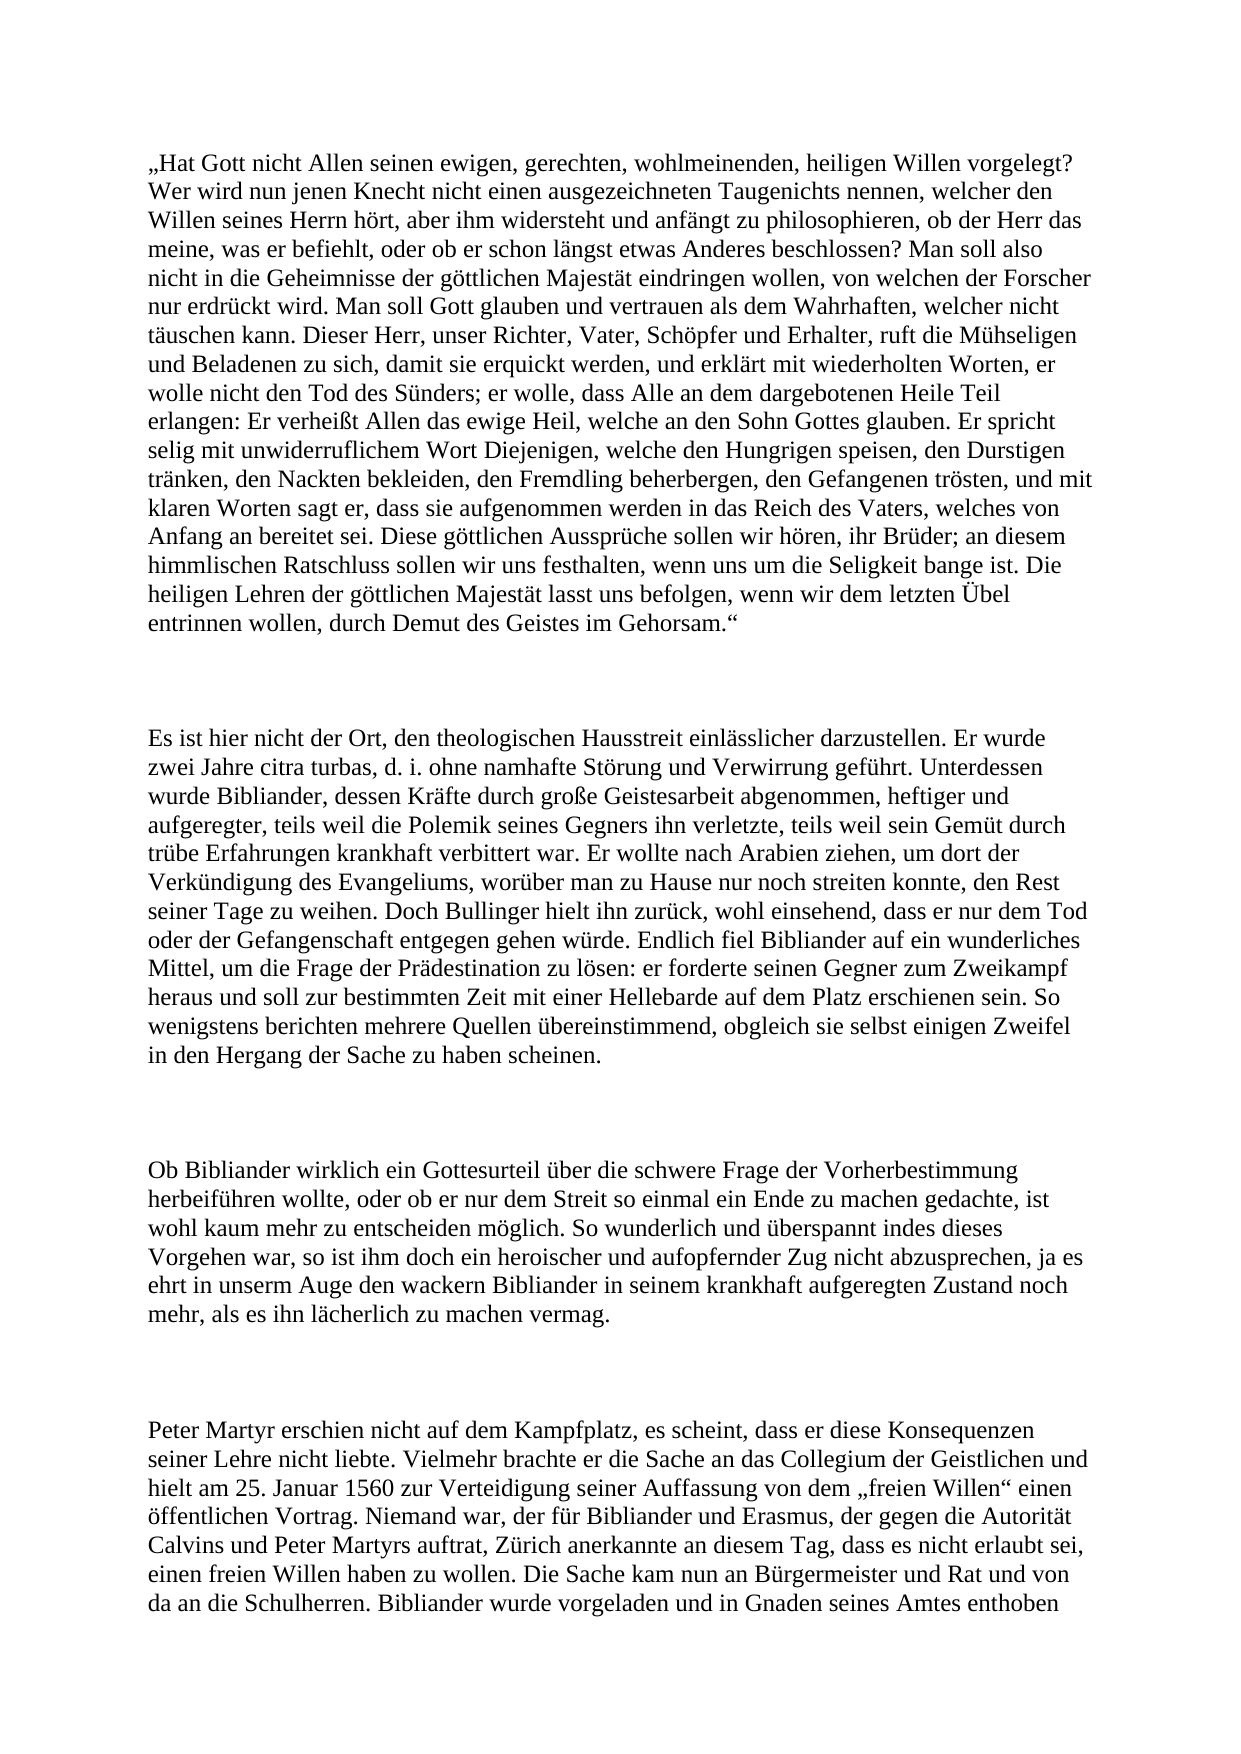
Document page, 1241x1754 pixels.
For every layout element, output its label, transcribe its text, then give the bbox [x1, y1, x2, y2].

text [148, 1415, 1093, 1616]
text Es ist hier nicht der Ort, den theologischen Hausstreit einlässlicher darzustellen. Er wurde zwei Jahre citra turbas, d. i. ohne namhafte Störung und Verwirrung geführt. Unterdessen wurde Bibliander, dessen Kräfte durch große Geistesarbeit abgenommen, heftiger und aufgeregter, teils weil die Polemik seines Gegners ihn verletzte, teils weil sein Gemüt durch trübe Erfahrungen krankhaft verbittert war. Er wollte nach Arabien ziehen, um dort der Verkündigung des Evangeliums, worüber man zu Hause nur noch streiten konnte, den Rest seiner Tage zu weihen. Doch Bullinger hielt ihn zurück, wohl einsehend, dass er nur dem Tod oder der Gefangenschaft entgegen gehen würde. Endlich fiel Bibliander auf ein wunderliches Mittel, um die Frage der Prädestination zu lösen: er forderte seinen Gegner zum Zweikampf heraus und soll zur bestimmten Zeit mit einer Hellebarde auf dem Platz erschienen sein. So wenigstens berichten mehrere Quellen übereinstimmend, obgleich sie selbst einigen Zweifel in den Hergang der Sache zu haben scheinen. [148, 723, 1093, 1068]
text „Hat Gott nicht Allen seinen ewigen, gerechten, wohlmeinenden, heiligen Willen vorgelegt? Wer wird nun jenen Knecht nicht einen ausgezeichneten Taugenichts nennen, welcher den Willen seines Herrn hört, aber ihm widersteht und anfängt zu philosophieren, ob der Herr das meine, was er befiehlt, oder ob er schon längst etwas Anderes beschlossen? Man soll also nicht in die Geheimnisse der göttlichen Majestät eindringen wollen, von welchen der Forscher nur erdrückt wird. Man soll Gott glauben und vertrauen als dem Wahrhaften, welcher nicht täuschen kann. Dieser Herr, unser Richter, Vater, Schöpfer und Erhalter, ruft die Mühseligen und Beladenen zu sich, damit sie erquickt werden, und erklärt mit wiederholten Worten, er wolle nicht den Tod des Sünders; er wolle, dass Alle an dem dargebotenen Heile Teil erlangen: Er verheißt Allen das ewige Heil, welche an den Sohn Gottes glauben. Er spricht selig mit unwiderruflichem Wort Diejenigen, welche den Hungrigen speisen, den Durstigen tränken, den Nackten bekleiden, den Fremdling beherbergen, den Gefangenen trösten, und mit klaren Worten sagt er, dass sie aufgenommen werden in das Reich des Vaters, welches von Anfang an bereitet sei. Diese göttlichen Aussprüche sollen wir hören, ihr Brüder; an diesem himmlischen Ratschluss sollen wir uns festhalten, wenn uns um die Seligkeit bange ist. Die heiligen Lehren der göttlichen Majestät lasst uns befolgen, wenn wir dem letzten Übel entrinnen wollen, durch Demut des Geistes im Gehorsam.“ [148, 148, 1093, 636]
text Ob Bibliander wirklich ein Gottesurteil über die schwere Frage der Vorherbestimmung herbeiführen wollte, oder ob er nur dem Streit so einmal ein Ende zu machen gedachte, ist wohl kaum mehr zu entscheiden möglich. So wunderlich und überspannt indes dieses Vorgehen war, so ist ihm doch ein heroischer und aufopfernder Zug nicht abzusprechen, ja es ehrt in unserm Auge den wackern Bibliander in seinem krankhaft aufgeregten Zustand noch mehr, als es ihn lächerlich zu machen vermag. [148, 1156, 1093, 1328]
